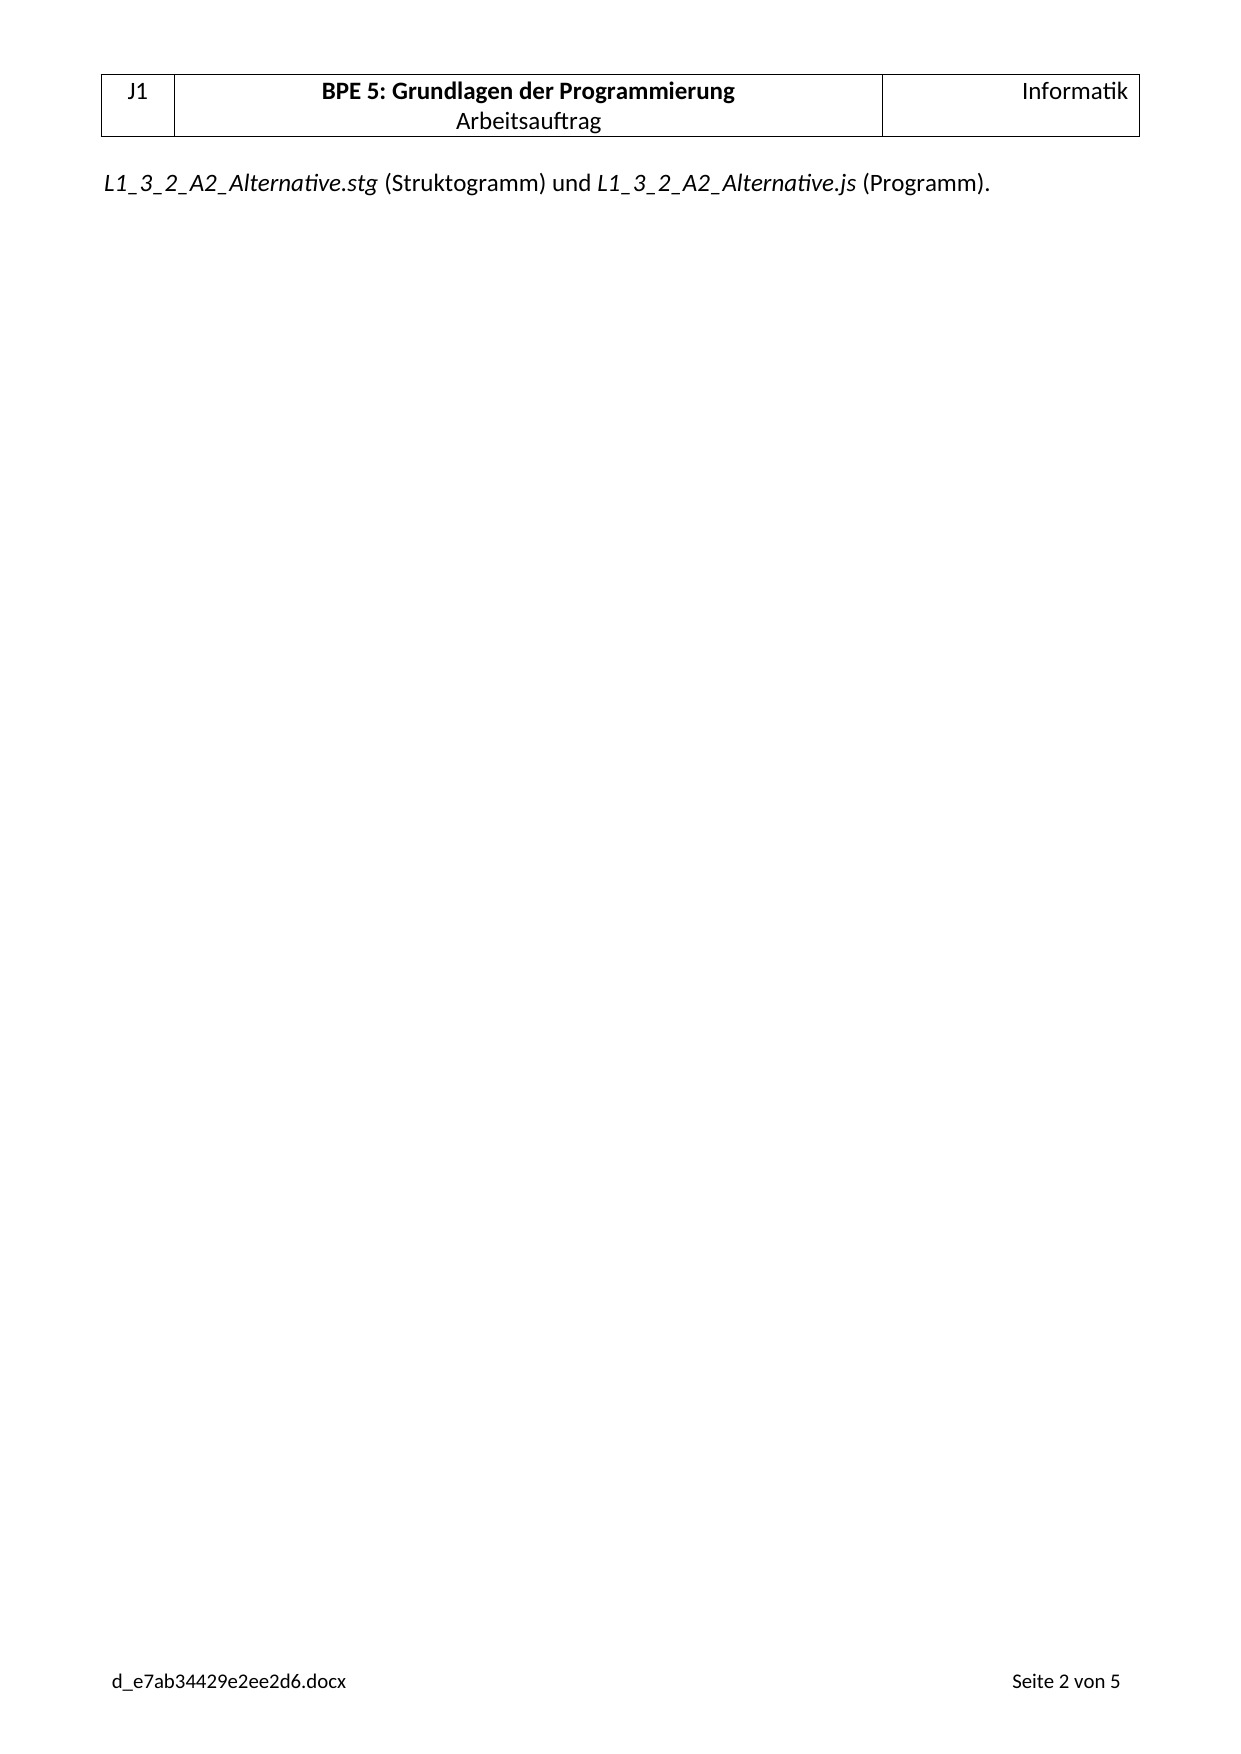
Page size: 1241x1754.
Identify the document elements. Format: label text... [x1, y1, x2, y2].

text L1_3_2_A2_Alternative.stg (Struktogramm) und L1_3_2_A2_Alternative.js (Programm). [104, 167, 1089, 198]
